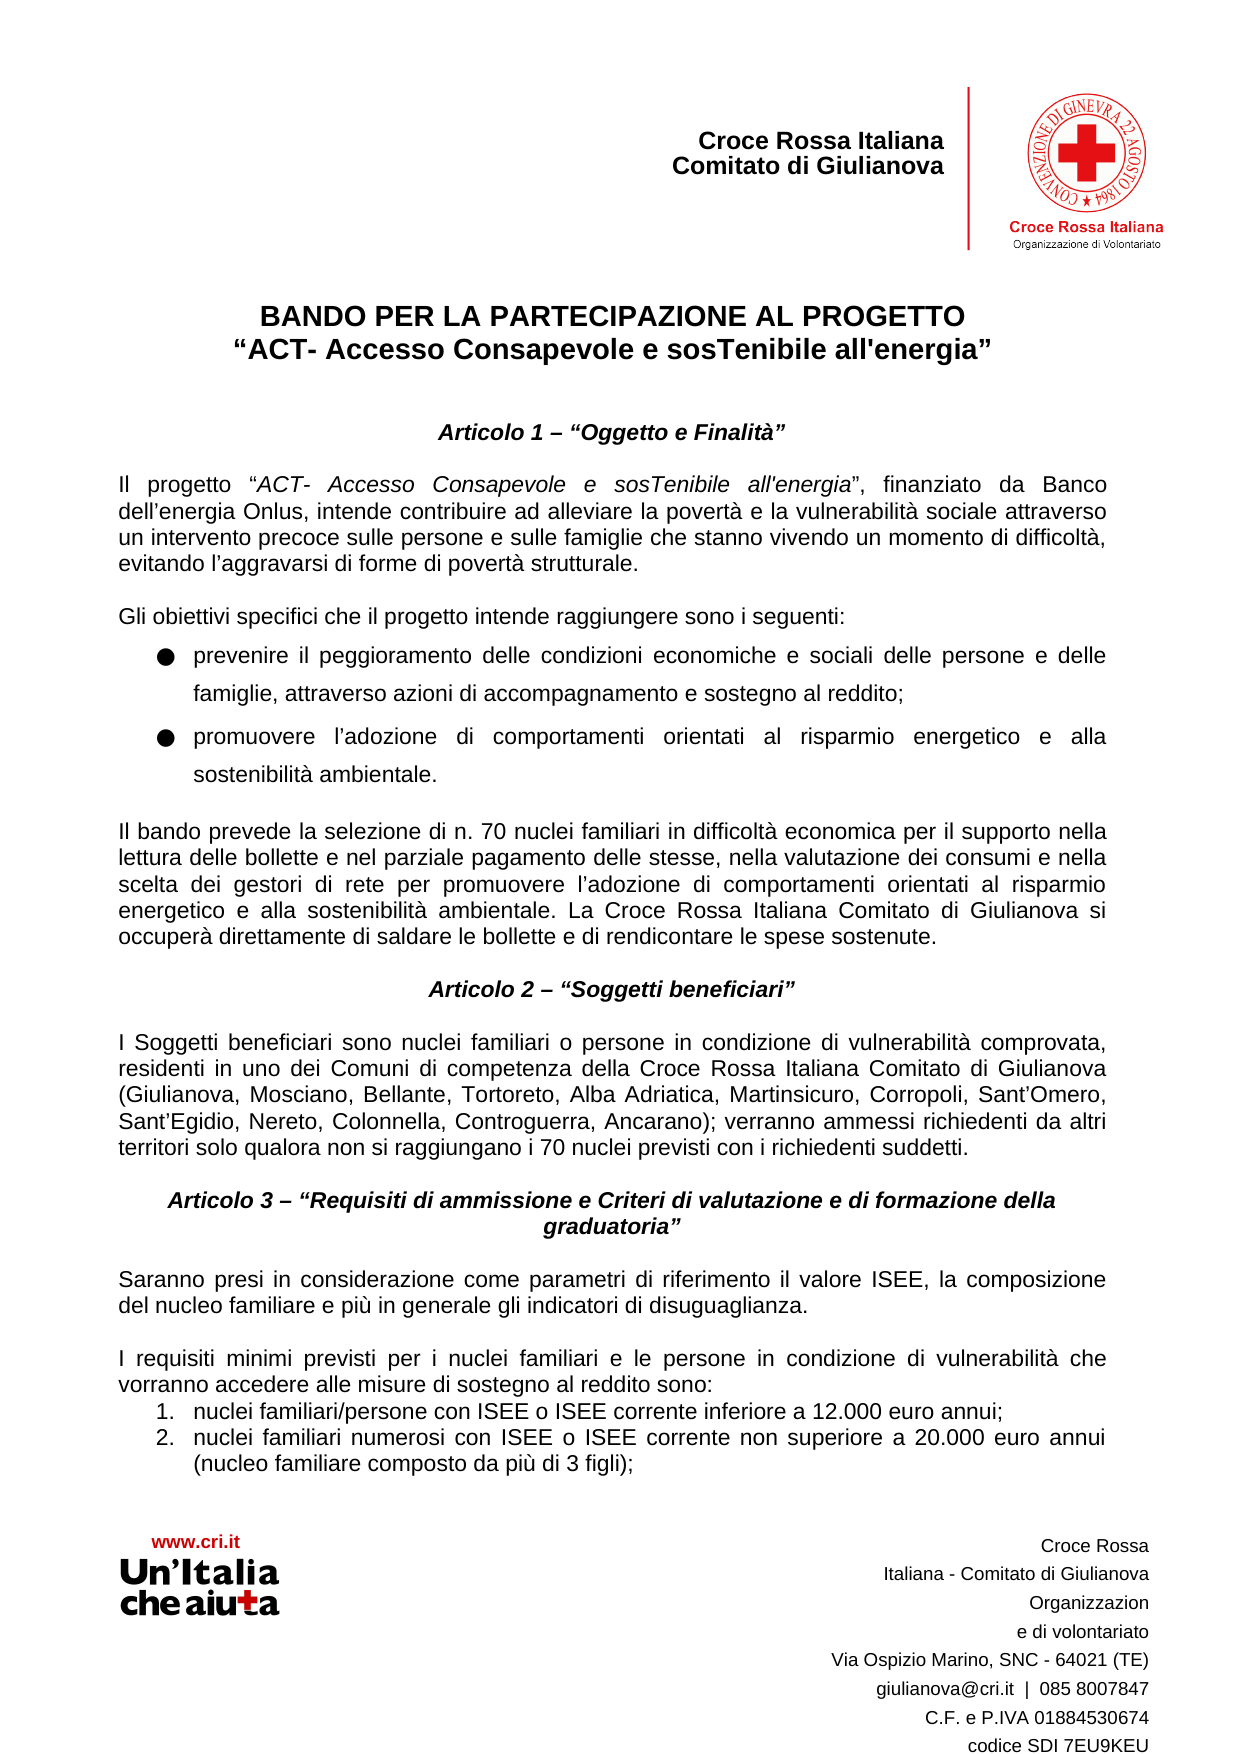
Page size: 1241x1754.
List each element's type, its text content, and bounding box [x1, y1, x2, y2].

text I requisiti minimi previsti per i nuclei familiari e le persone in condizione di vulnerabilità che vorranno accedere alle misure di sostegno al reddito sono: [118, 1345, 1107, 1398]
text “ACT- Accesso Consapevole e sosTenibile all'energia” [118, 332, 1107, 366]
text BANDO PER LA PARTECIPAZIONE AL PROGETTO [118, 299, 1107, 332]
list nuclei familiari/persone con ISEE o ISEE corrente inferiore a 12.000 euro annui; [156, 1398, 1107, 1424]
text Gli obiettivi specifici che il progetto intende raggiungere sono i seguenti: [118, 603, 1107, 629]
text Saranno presi in considerazione come parametri di riferimento il valore ISEE, la composizione del nucleo familiare e più in generale gli indicatori di disuguaglianza. [118, 1266, 1107, 1318]
text Il progetto “ACT- Accesso Consapevole e sosTenibile all'energia”, finanziato da Banco dell’energia Onlus, intende contribuire ad alleviare la povertà e la vulnerabilità sociale attraverso un intervento precoce sulle persone e sulle famiglie che stanno vivendo un momento di difficoltà, evitando l’aggravarsi di forme di povertà strutturale. [118, 471, 1107, 577]
picture [935, 53, 1173, 298]
text Articolo 2 – “Soggetti beneficiari” [118, 976, 1107, 1002]
text Articolo 1 – “Oggetto e Finalità” [118, 418, 1107, 445]
text Articolo 3 – “Requisiti di ammissione e Criteri di valutazione e di formazione della graduatoria” [118, 1187, 1107, 1239]
text I Soggetti beneficiari sono nuclei familiari o persone in condizione di vulnerabilità comprovata, residenti in uno dei Comuni di competenza della Croce Rossa Italiana Comitato di Giulianova (Giulianova, Mosciano, Bellante, Tortoreto, Alba Adriatica, Martinsicuro, Corropoli, Sant’Omero, Sant’Egidio, Nereto, Colonnella, Controguerra, Ancarano); verranno ammessi richiedenti da altri territori solo qualora non si raggiungano i 70 nuclei previsti con i richiedenti suddetti. [118, 1029, 1107, 1160]
list prevenire il peggioramento delle condizioni economiche e sociali delle persone e delle famiglie, attraverso azioni di accompagnamento e sostegno al reddito; [156, 629, 1107, 707]
list promuovere l’adozione di comportamenti orientati al risparmio energetico e alla sostenibilità ambientale. [156, 710, 1107, 788]
list nuclei familiari numerosi con ISEE o ISEE corrente non superiore a 20.000 euro annui (nucleo familiare composto da più di 3 figli); [156, 1424, 1107, 1477]
text Il bando prevede la selezione di n. 70 nuclei familiari in difficoltà economica per il supporto nella lettura delle bollette e nel parziale pagamento delle stesse, nella valutazione dei consumi e nella scelta dei gestori di rete per promuovere l’adozione di comportamenti orientati al risparmio energetico e alla sostenibilità ambientale. La Croce Rossa Italiana Comitato di Giulianova si occuperà direttamente di saldare le bollette e di rendicontare le spese sostenute. [118, 818, 1107, 949]
picture [118, 1555, 282, 1620]
